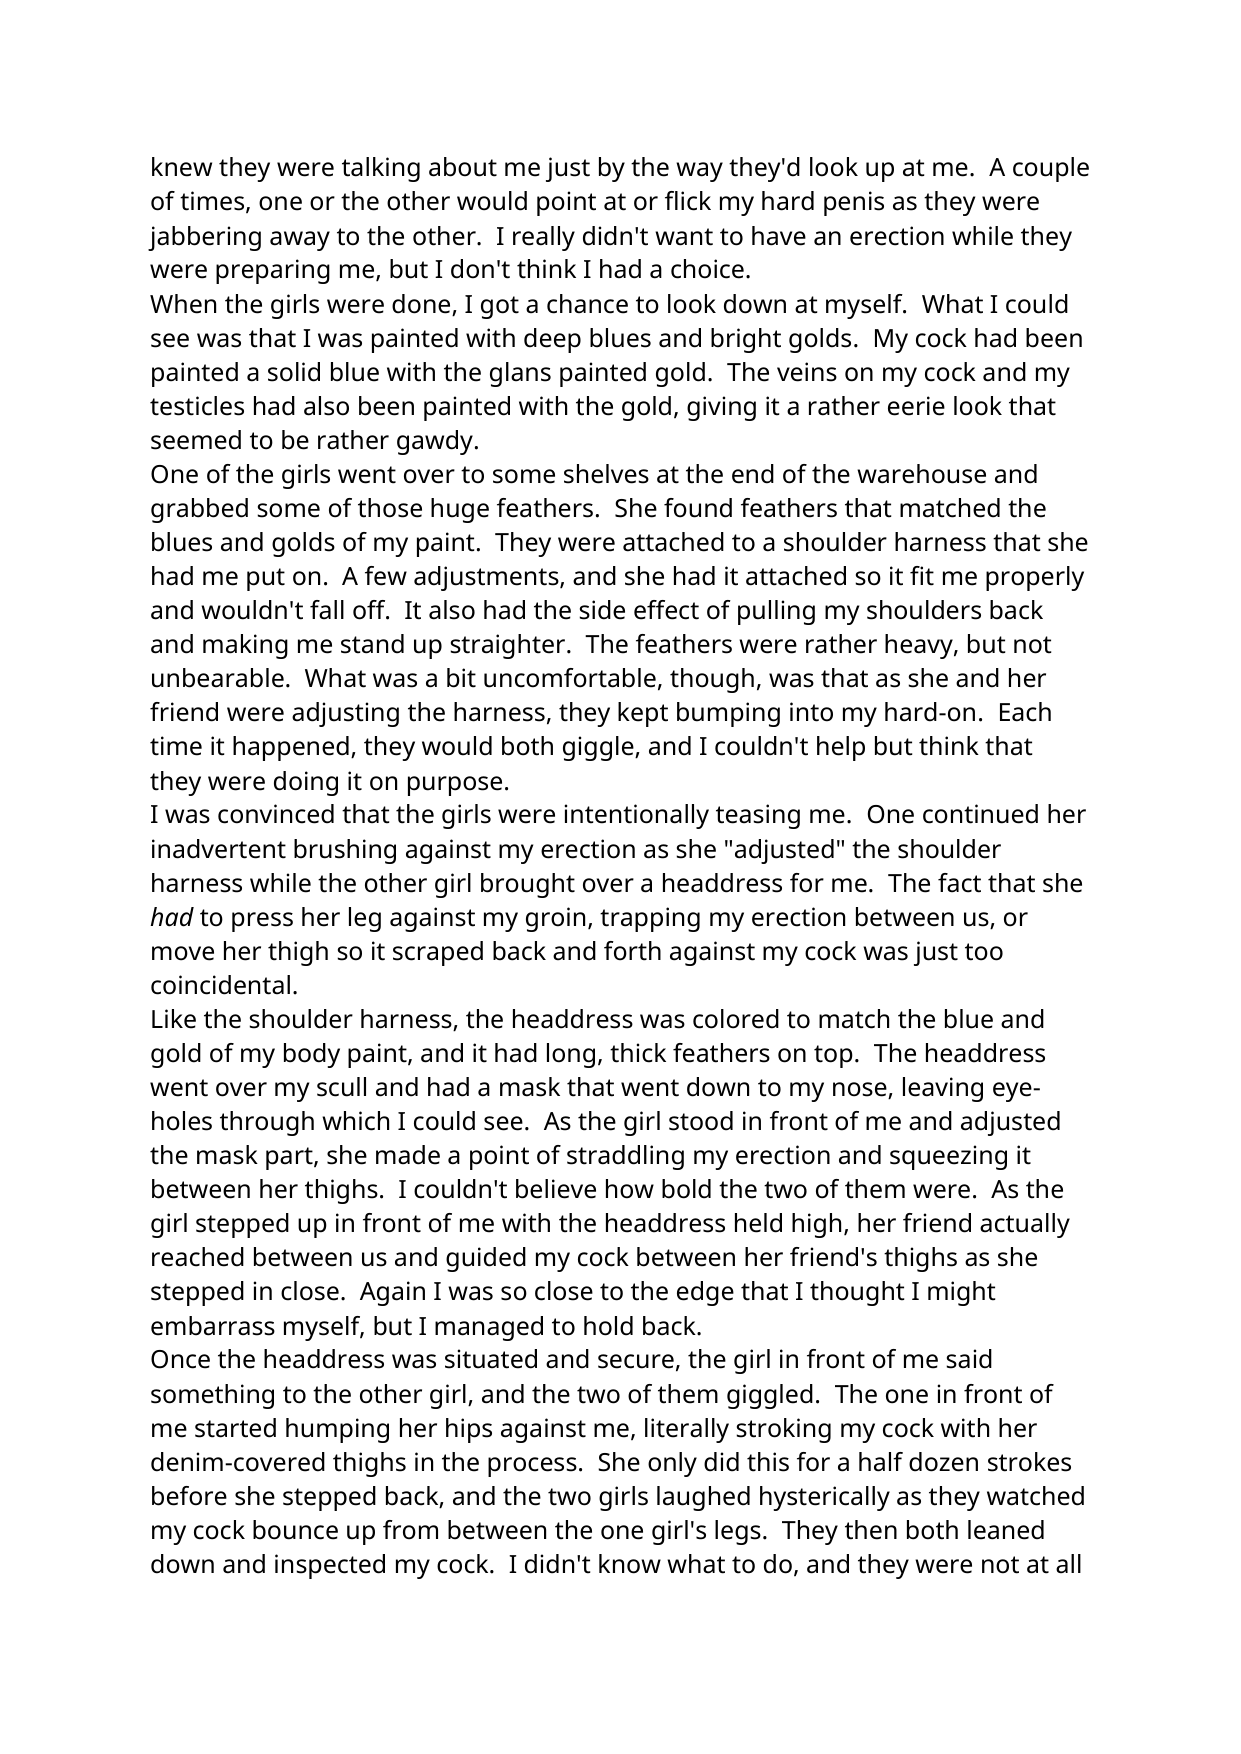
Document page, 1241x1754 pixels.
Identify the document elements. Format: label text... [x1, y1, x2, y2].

text When the girls were done, I got a chance to look down at myself. What I could see was that I was painted with deep blues and bright golds. My cock had been painted a solid blue with the glans painted gold. The veins on my cock and my testicles had also been painted with the gold, giving it a rather eerie look that seemed to be rather gawdy. [150, 286, 1090, 457]
text I was convinced that the girls were intentionally teasing me. One continued her inadvertent brushing against my erection as she "adjusted" the shoulder harness while the other girl brought over a headdress for me. The fact that she had to press her leg against my groin, trapping my erection between us, or move her thigh so it scraped back and forth against my cock was just too coincidental. [150, 797, 1090, 1002]
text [150, 150, 1090, 286]
text One of the girls went over to some shelves at the end of the warehouse and grabbed some of those huge feathers. She found feathers that matched the blues and golds of my paint. They were attached to a shoulder harness that she had me put on. A few adjustments, and she had it attached so it fit me properly and wouldn't fall off. It also had the side effect of pulling my shoulders back and making me stand up straighter. The feathers were rather heavy, but not unbearable. What was a bit uncomfortable, though, was that as she and her friend were adjusting the harness, they kept bumping into my hard-on. Each time it happened, they would both giggle, and I couldn't help but think that they were doing it on purpose. [150, 457, 1090, 797]
text Like the shoulder harness, the headdress was colored to match the blue and gold of my body paint, and it had long, thick feathers on top. The headdress went over my scull and had a mask that went down to my nose, leaving eye-holes through which I could see. As the girl stood in front of me and adjusted the mask part, she made a point of straddling my erection and squeezing it between her thighs. I couldn't believe how bold the two of them were. As the girl stepped up in front of me with the headdress held high, her friend actually reached between us and guided my cock between her friend's thighs as she stepped in close. Again I was so close to the edge that I thought I might embarrass myself, but I managed to hold back. [150, 1002, 1090, 1342]
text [150, 1342, 1090, 1581]
